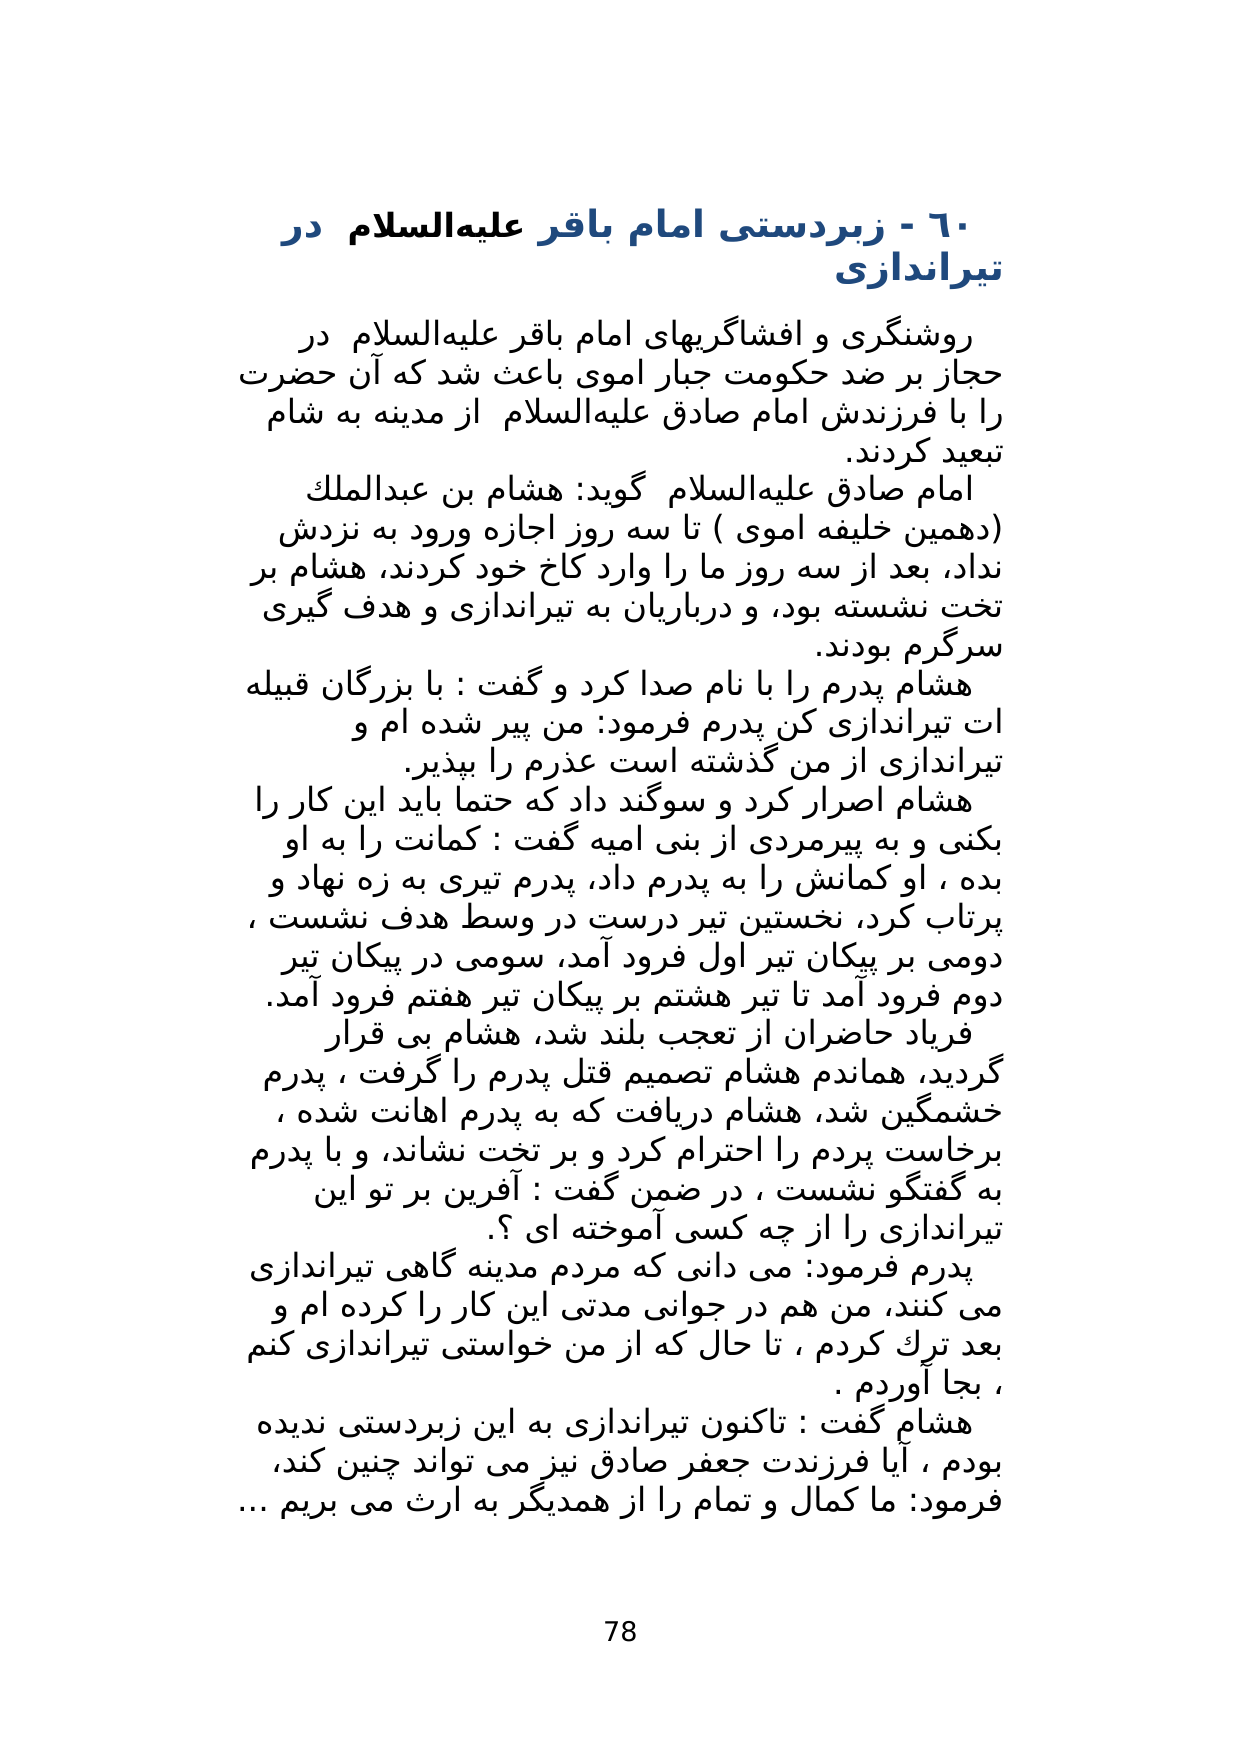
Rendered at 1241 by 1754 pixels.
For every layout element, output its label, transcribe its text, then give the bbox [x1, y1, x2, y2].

text فرياد حاضران از تعجب بلند شد، هشام بى قرار گرديد، هماندم هشام تصميم قتل پدرم را گرفت ، پدرم خشمگين شد، هشام دريافت كه به پدرم اهانت شده ، برخاست پردم را احترام كرد و بر تخت نشاند، و با پدرم به گفتگو نشست ، در ضمن گفت : آفرين بر تو اين تيراندازى را از چه كسى آموخته اى ؟. [236, 1014, 1004, 1247]
text روشنگرى و افشاگريهاى امام باقر عليه‌السلام در حجاز بر ضد حكومت جبار اموى باعث شد كه آن حضرت را با فرزندش امام صادق عليه‌السلام از مدينه به شام تبعيد كردند. [236, 314, 1004, 470]
subtitle ٦٠ - زبردستى امام باقر عليه‌السلام در تيراندازى [236, 202, 1004, 289]
text هشام اصرار كرد و سوگند داد كه حتما بايد اين كار را بكنى و به پيرمردى از بنى اميه گفت : كمانت را به او بده ، او كمانش را به پدرم داد، پدرم تيرى به زه نهاد و پرتاب كرد، نخستين تير درست در وسط هدف نشست ، دومى بر پيكان تير اول فرود آمد، سومى در پيكان تير دوم فرود آمد تا تير هشتم بر پيكان تير هفتم فرود آمد. [236, 781, 1004, 1014]
text پدرم فرمود: مى دانى كه مردم مدينه گاهى تيراندازى مى كنند، من هم در جوانى مدتى اين كار را كرده ام و بعد ترك كردم ، تا حال كه از من خواستى تيراندازى كنم ، بجا آوردم . [236, 1247, 1004, 1402]
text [236, 1402, 1004, 1519]
text امام صادق عليه‌السلام گويد: هشام بن عبدالملك (دهمين خليفه اموى ) تا سه روز اجازه ورود به نزدش نداد، بعد از سه روز ما را وارد كاخ خود كردند، هشام بر تخت نشسته بود، و درباريان به تيراندازى و هدف گيرى سرگرم بودند. [236, 470, 1004, 664]
text هشام پدرم را با نام صدا كرد و گفت : با بزرگان قبيله ات تيراندازى كن پدرم فرمود: من پير شده ام و تيراندازى از من گذشته است عذرم را بپذير. [236, 664, 1004, 781]
